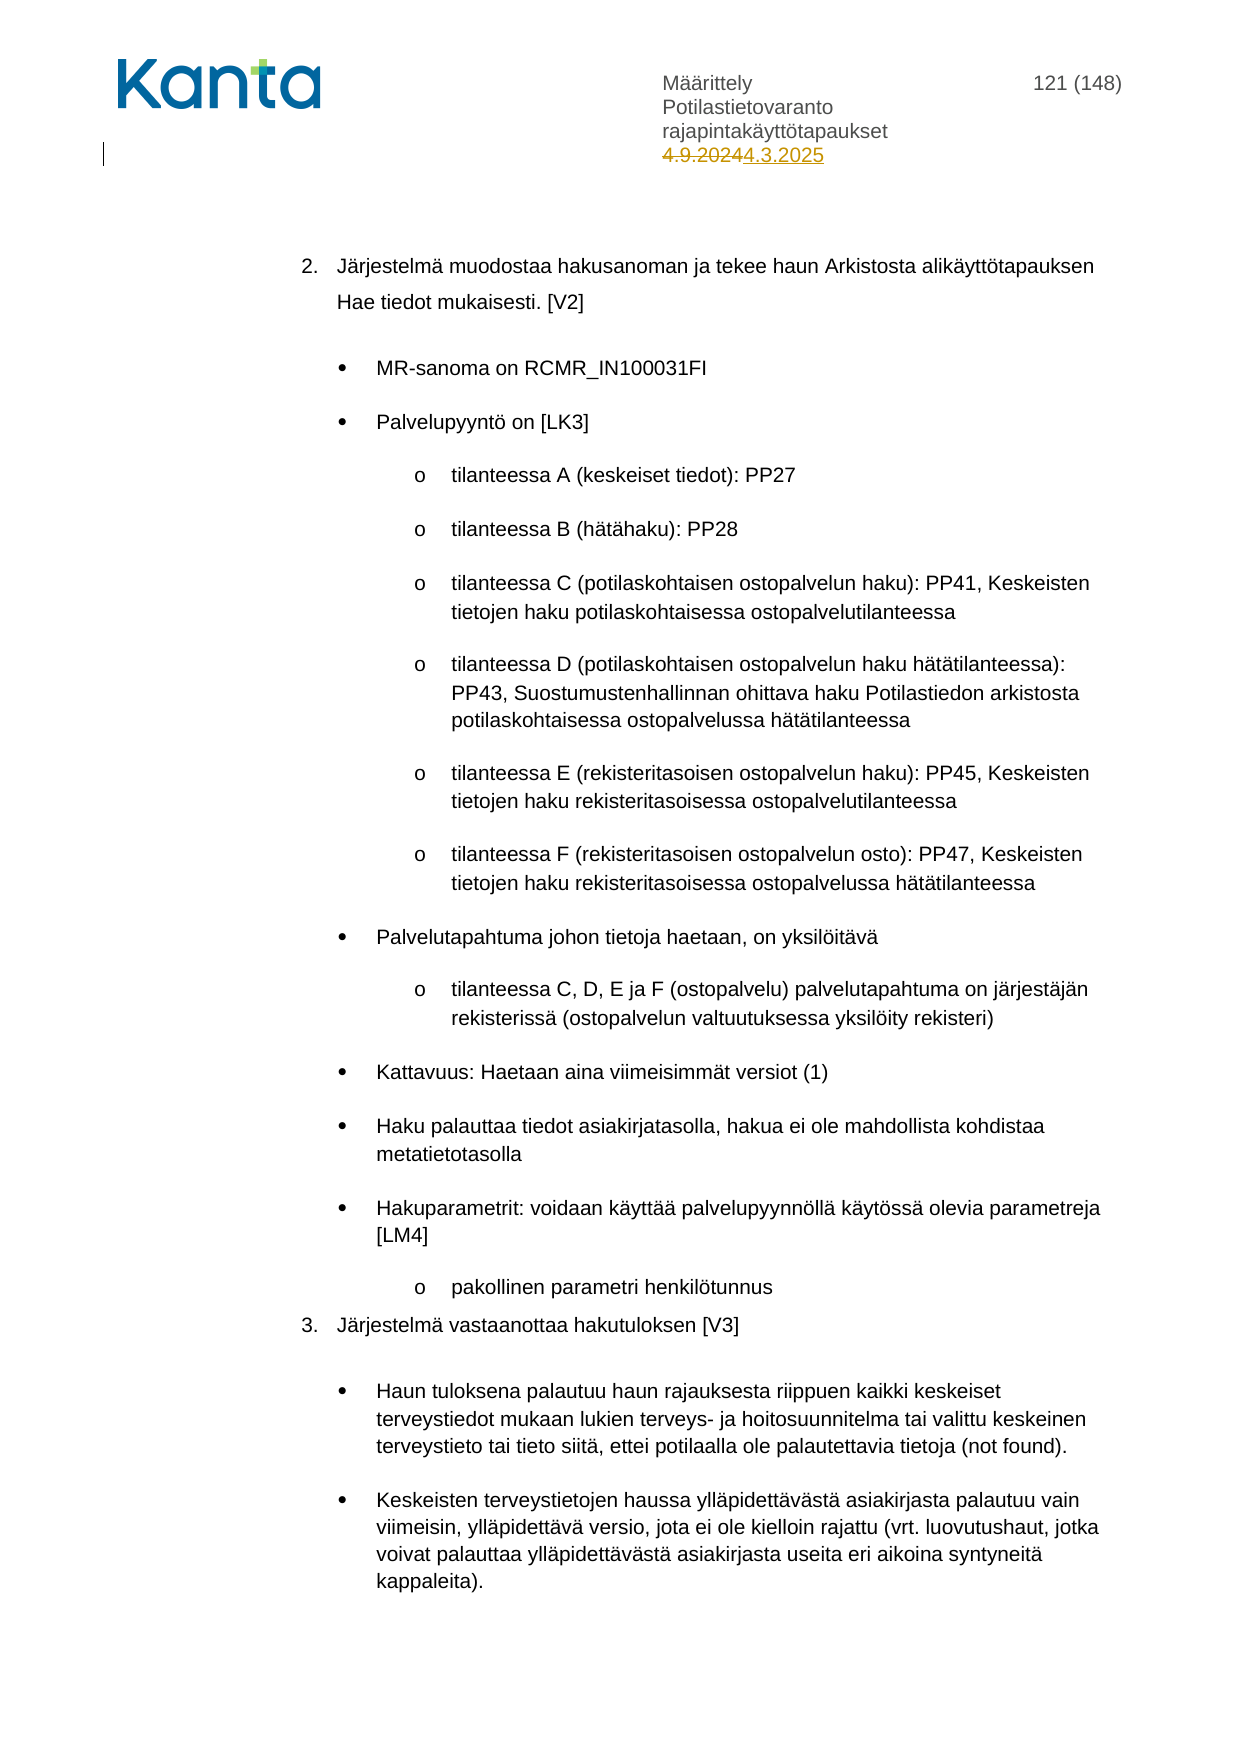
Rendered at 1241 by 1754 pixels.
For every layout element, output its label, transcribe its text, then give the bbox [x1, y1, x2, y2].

list pakollinen parametri henkilötunnus [414, 1274, 1107, 1301]
list tilanteessa E (rekisteritasoisen ostopalvelun haku): PP45, Keskeisten tietojen haku rekisteritasoisessa ostopalvelutilanteessa [414, 759, 1107, 813]
list tilanteessa C (potilaskohtaisen ostopalvelun haku): PP41, Keskeisten tietojen haku potilaskohtaisessa ostopalvelutilanteessa [414, 569, 1107, 624]
list MR-sanoma on RCMR_IN100031FI [339, 353, 1107, 380]
list tilanteessa D (potilaskohtaisen ostopalvelun haku hätätilanteessa): PP43, Suostumustenhallinnan ohittava haku Potilastiedon arkistosta potilaskohtaisessa ostopalvelussa hätätilanteessa [414, 651, 1107, 732]
list Palvelupyyntö on [LK3] [339, 407, 1107, 434]
list tilanteessa F (rekisteritasoisen ostopalvelun osto): PP47, Keskeisten tietojen haku rekisteritasoisessa ostopalvelussa hätätilanteessa [414, 840, 1107, 894]
list Järjestelmä vastaanottaa hakutuloksen [V3] [301, 1313, 1107, 1337]
picture [118, 59, 321, 109]
list Haku palauttaa tiedot asiakirjatasolla, hakua ei ole mahdollista kohdistaa metatietotasolla [339, 1111, 1107, 1165]
list Palvelutapahtuma johon tietoja haetaan, on yksilöitävä [339, 922, 1107, 949]
list Keskeisten terveystietojen haussa ylläpidettävästä asiakirjasta palautuu vain viimeisin, ylläpidettävä versio, jota ei ole kielloin rajattu (vrt. luovutushaut, jotka voivat palauttaa ylläpidettävästä asiakirjasta useita eri aikoina syntyneitä kappaleita). [339, 1485, 1107, 1593]
list tilanteessa B (hätähaku): PP28 [414, 515, 1107, 542]
list Hakuparametrit: voidaan käyttää palvelupyynnöllä käytössä olevia parametreja [LM4] [339, 1192, 1107, 1247]
list tilanteessa A (keskeiset tiedot): PP27 [414, 461, 1107, 488]
list Kattavuus: Haetaan aina viimeisimmät versiot (1) [339, 1057, 1107, 1084]
list Haun tuloksena palautuu haun rajauksesta riippuen kaikki keskeiset terveystiedot mukaan lukien terveys- ja hoitosuunnitelma tai valittu keskeinen terveystieto tai tieto siitä, ettei potilaalla ole palautettavia tietoja (not found). [339, 1376, 1107, 1458]
list Järjestelmä muodostaa hakusanoman ja tekee haun Arkistosta alikäyttötapauksen Hae tiedot mukaisesti. [V2] [301, 254, 1107, 314]
list tilanteessa C, D, E ja F (ostopalvelu) palvelutapahtuma on järjestäjän rekisterissä (ostopalvelun valtuutuksessa yksilöity rekisteri) [414, 976, 1107, 1030]
